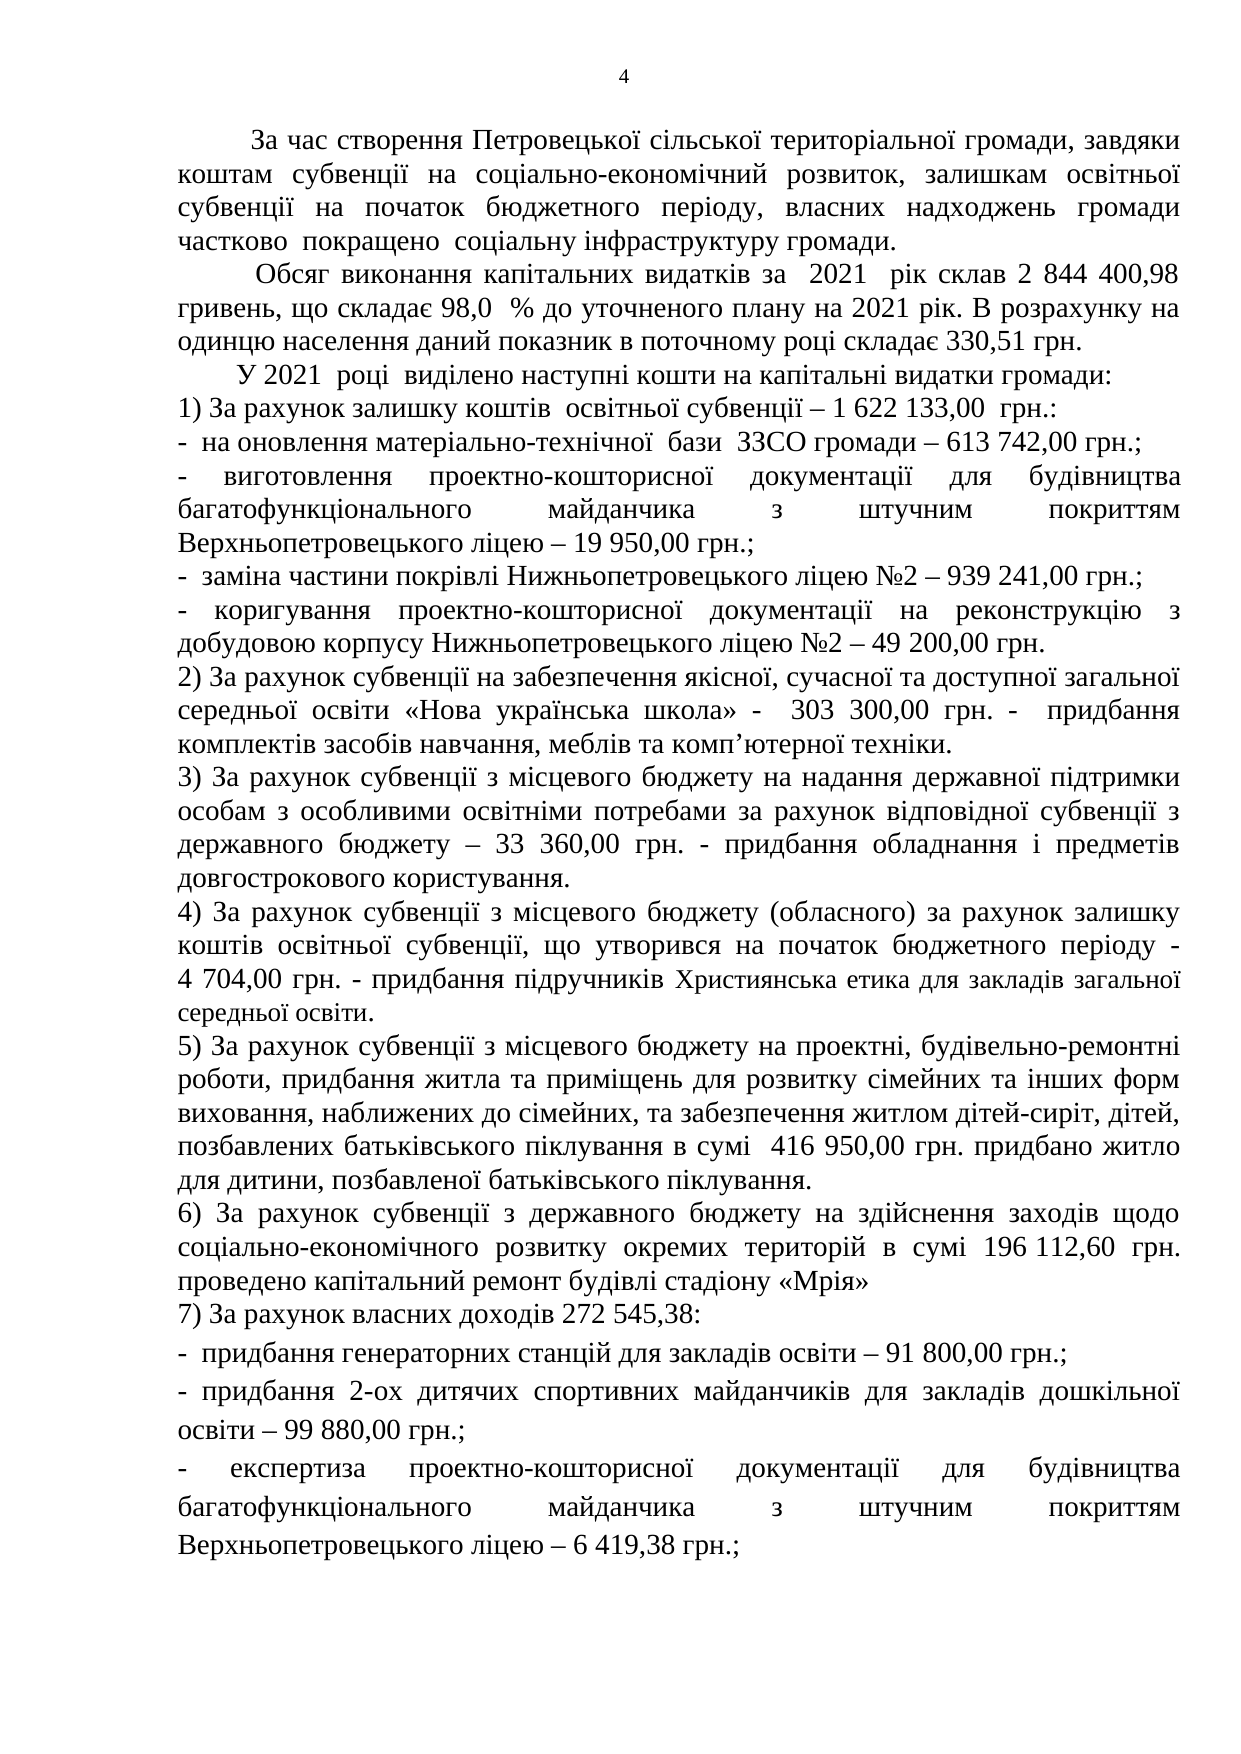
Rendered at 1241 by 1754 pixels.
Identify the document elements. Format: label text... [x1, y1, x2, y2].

text 6) За рахунок субвенції з державного бюджету на здійснення заходів щодо соціально-економічного розвитку окремих територій в сумі 196 112,60 грн. проведено капітальний ремонт будівлі стадіону «Мрія» [177, 1196, 1181, 1296]
text 3) За рахунок субвенції з місцевого бюджету на надання державної підтримки особам з особливими освітніми потребами за рахунок відповідної субвенції з державного бюджету – 33 360,00 грн. - придбання обладнання і предметів довгострокового користування. [177, 759, 1181, 894]
text - коригування проектно-кошторисної документації на реконструкцію з добудовою корпусу Нижньопетровецького ліцею №2 – 49 200,00 грн. [177, 592, 1181, 659]
text За час створення Петровецької сільської територіальної громади, завдяки коштам субвенції на соціально-економічний розвиток, залишкам освітньої субвенції на початок бюджетного періоду, власних надходжень громади частково покращено соціальну інфраструктуру громади. [177, 122, 1181, 256]
text 5) За рахунок субвенції з місцевого бюджету на проектні, будівельно-ремонтні роботи, придбання житла та приміщень для розвитку сімейних та інших форм виховання, наближених до сімейних, та забезпечення житлом дітей-сиріт, дітей, позбавлених батьківського піклування в сумі 416 950,00 грн. придбано житло для дитини, позбавленої батьківського піклування. [177, 1028, 1181, 1196]
text 4) За рахунок субвенції з місцевого бюджету (обласного) за рахунок залишку коштів освітньої субвенції, що утворився на початок бюджетного періоду - 4 704,00 грн. - придбання підручників Християнська етика для закладів загальної середньої освіти. [177, 894, 1181, 1028]
text Обсяг виконання капітальних видатків за 2021 рік склав 2 844 400,98 гривень, що складає 98,0 % до уточненого плану на 2021 рік. В розрахунку на одинцю населення даний показник в поточному році складає 330,51 грн. [177, 256, 1181, 357]
text 1) За рахунок залишку коштів освітньої субвенції – 1 622 133,00 грн.: [177, 391, 1181, 424]
text - придбання 2-ох дитячих спортивних майданчиків для закладів дошкільної освіти – 99 880,00 грн.; [177, 1373, 1181, 1445]
text У 2021 році виділено наступні кошти на капітальні видатки громади: [177, 357, 1181, 391]
text - виготовлення проектно-кошторисної документації для будівництва багатофункціонального майданчика з штучним покриттям Верхньопетровецького ліцею – 19 950,00 грн.; [177, 458, 1181, 558]
text - експертиза проектно-кошторисної документації для будівництва багатофункціонального майданчика з штучним покриттям Верхньопетровецького ліцею – 6 419,38 грн.; [177, 1450, 1181, 1561]
text - придбання генераторних станцій для закладів освіти – 91 800,00 грн.; [177, 1335, 1181, 1368]
text - заміна частини покрівлі Нижньопетровецького ліцею №2 – 939 241,00 грн.; [177, 558, 1181, 592]
text - на оновлення матеріально-технічної бази ЗЗСО громади – 613 742,00 грн.; [177, 424, 1181, 458]
text 7) За рахунок власних доходів 272 545,38: [177, 1296, 1181, 1330]
text 2) За рахунок субвенції на забезпечення якісної, сучасної та доступної загальної середньої освіти «Нова українська школа» - 303 300,00 грн. - придбання комплектів засобів навчання, меблів та комп’ютерної техніки. [177, 659, 1181, 759]
